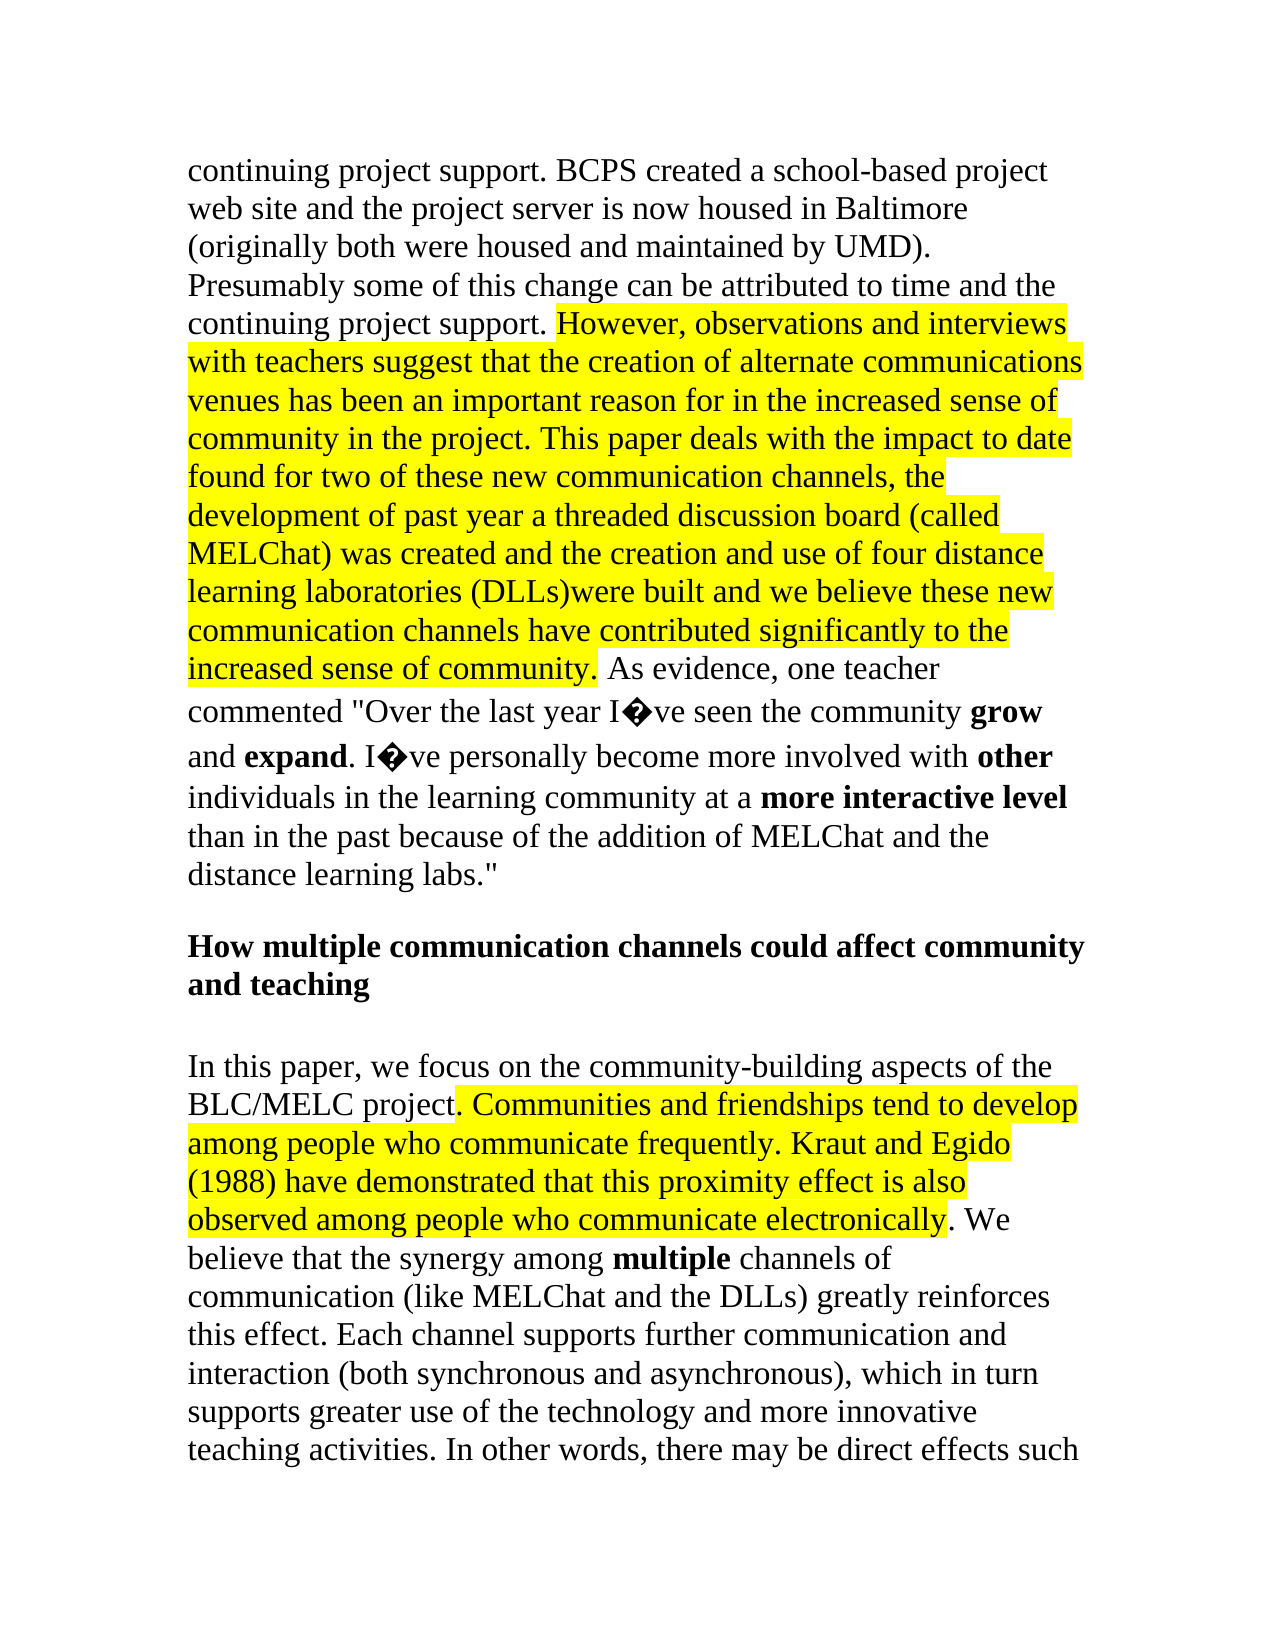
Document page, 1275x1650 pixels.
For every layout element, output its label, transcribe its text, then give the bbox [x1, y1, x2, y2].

text How multiple communication channels could affect community and teaching [187, 926, 1087, 1002]
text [187, 150, 1087, 892]
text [187, 1046, 1087, 1468]
